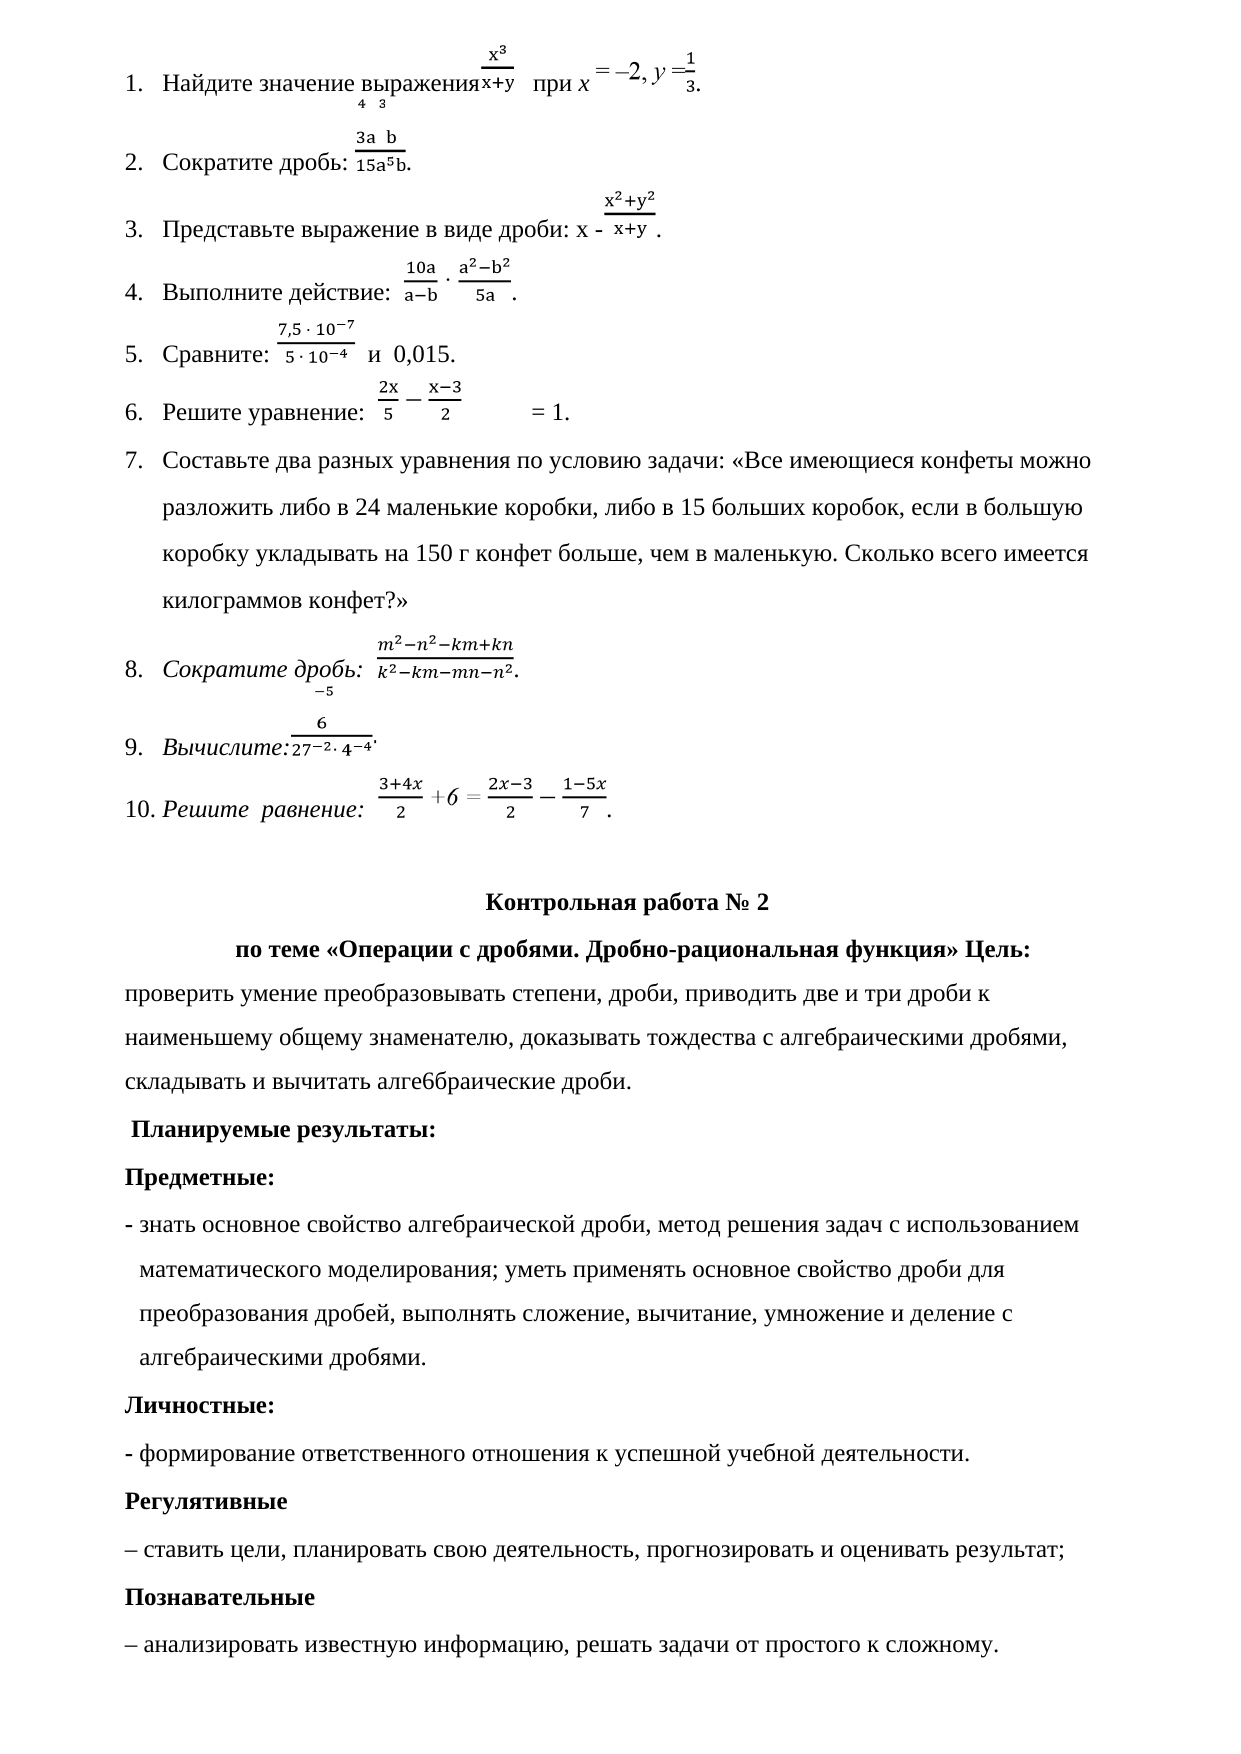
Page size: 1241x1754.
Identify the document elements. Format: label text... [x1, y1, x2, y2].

picture [290, 716, 377, 756]
picture [403, 257, 511, 301]
picture [357, 98, 386, 108]
list Найдите значение выражения при x . [124, 44, 1123, 97]
list Выполните действие: . [124, 258, 1123, 306]
picture [603, 190, 656, 238]
list Сравните: и 0,015. [124, 319, 1123, 368]
text Контрольная работа № 2 [146, 887, 1102, 915]
text Регулятивные [124, 1486, 1126, 1515]
text Личностные: [124, 1391, 1126, 1419]
list Решите уравнение: = 1. [124, 381, 1123, 425]
picture [377, 776, 607, 818]
picture [376, 634, 514, 678]
text Познавательные [124, 1582, 1126, 1610]
picture [595, 51, 696, 92]
list Составьте два разных уравнения по условию задачи: «Все имеющиеся конфеты можно разложить либо в 24 маленькие коробки, либо в 15 больших коробок, если в большую коробку укладывать на 150 г конфет больше, чем в маленькую. Сколько всего имеется килограммов конфет?» [124, 445, 1123, 614]
list Представьте выражение в виде дроби: x -. [124, 190, 1123, 243]
list анализировать известную информацию, решать задачи от простого к сложному. [124, 1629, 1123, 1658]
picture [377, 380, 462, 420]
list знать основное свойство алгебраической дроби, метод решения задач с использованием математического моделирования; уметь применять основное свойство дроби для преобразования дробей, выполнять сложение, вычитание, умножение и деление с алгебраическими дробями. [124, 1209, 1123, 1371]
picture [276, 319, 356, 363]
list Сократите дробь: . [124, 634, 1123, 683]
list ставить цели, планировать свою деятельность, прогнозировать и оценивать результат; [124, 1534, 1123, 1562]
list Сократите дробь: . [124, 129, 1123, 176]
text Предметные: [124, 1162, 1126, 1191]
list Вычислите: [124, 716, 1123, 761]
picture [314, 685, 333, 696]
text по теме «Операции с дробями. Дробно-рациональная функция» Цель: проверить умение преобразовывать степени, дроби, приводить две и три дроби к наименьшему общему знаменателю, доказывать тождества с алгебраическими дробями, складывать и вычитать алге6браические дроби. [124, 934, 1123, 1095]
text Планируемые результаты: [124, 1114, 1126, 1143]
list формирование ответственного отношения к успешной учебной деятельности. [124, 1438, 1123, 1467]
picture [354, 129, 406, 171]
list Решите равнение: . [124, 777, 1123, 823]
picture [480, 44, 514, 92]
